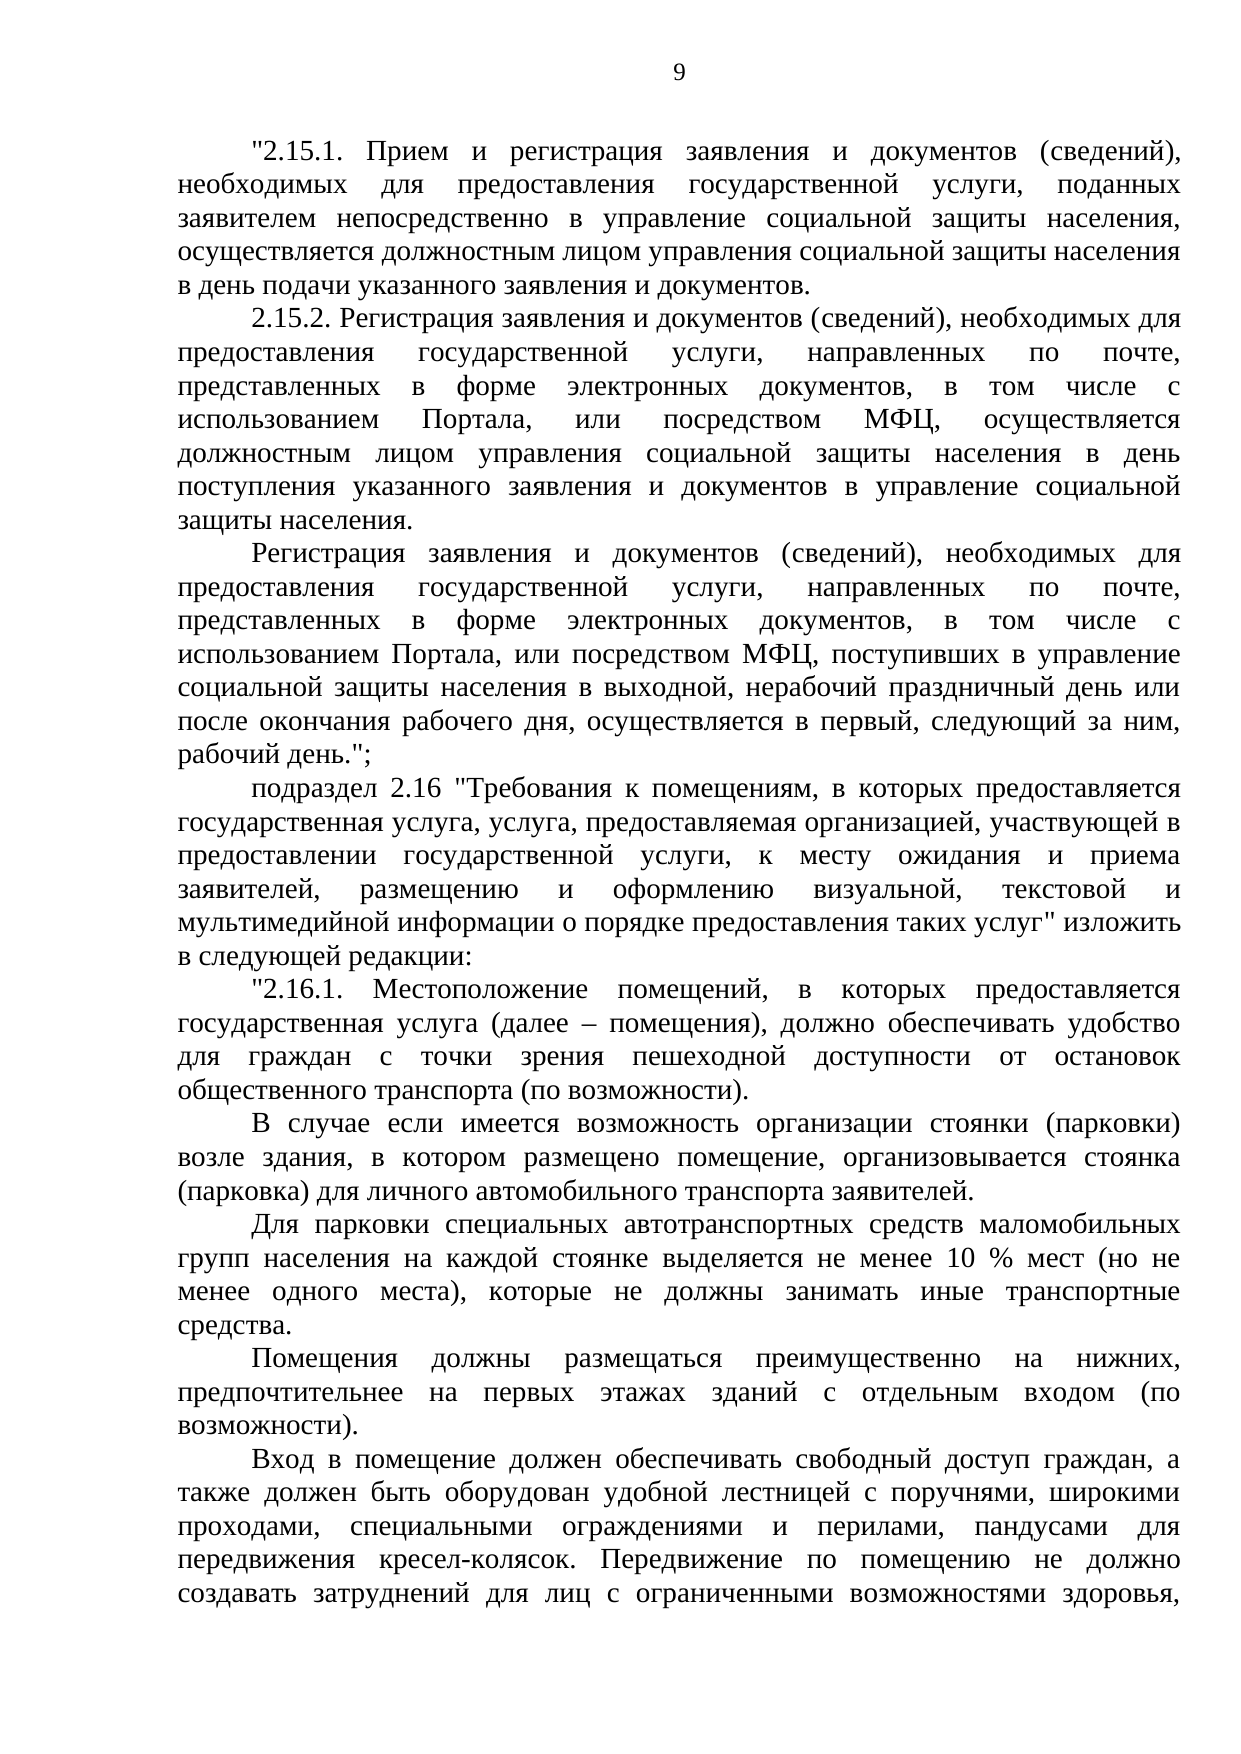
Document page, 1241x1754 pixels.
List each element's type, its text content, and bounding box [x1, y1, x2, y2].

text В случае если имеется возможность организации стоянки (парковки) возле здания, в котором размещено помещение, организовывается стоянка (парковка) для личного автомобильного транспорта заявителей. [177, 1106, 1181, 1206]
text "2.16.1. Местоположение помещений, в которых предоставляется государственная услуга (далее – помещения), должно обеспечивать удобство для граждан с точки зрения пешеходной доступности от остановок общественного транспорта (по возможности). [177, 971, 1181, 1106]
text "2.15.1. Прием и регистрация заявления и документов (сведений), необходимых для предоставления государственной услуги, поданных заявителем непосредственно в управление социальной защиты населения, осуществляется должностным лицом управления социальной защиты населения в день подачи указанного заявления и документов. [177, 133, 1181, 301]
text 2.15.2. Регистрация заявления и документов (сведений), необходимых для предоставления государственной услуги, направленных по почте, представленных в форме электронных документов, в том числе с использованием Портала, или посредством МФЦ, осуществляется должностным лицом управления социальной защиты населения в день поступления указанного заявления и документов в управление социальной защиты населения. [177, 301, 1181, 535]
text Для парковки специальных автотранспортных средств маломобильных групп населения на каждой стоянке выделяется не менее 10 % мест (но не менее одного места), которые не должны занимать иные транспортные средства. [177, 1206, 1181, 1340]
text подраздел 2.16 "Требования к помещениям, в которых предоставляется государственная услуга, услуга, предоставляемая организацией, участвующей в предоставлении государственной услуги, к месту ожидания и приема заявителей, размещению и оформлению визуальной, текстовой и мультимедийной информации о порядке предоставления таких услуг" изложить в следующей редакции: [177, 770, 1181, 971]
text Регистрация заявления и документов (сведений), необходимых для предоставления государственной услуги, направленных по почте, представленных в форме электронных документов, в том числе с использованием Портала, или посредством МФЦ, поступивших в управление социальной защиты населения в выходной, нерабочий праздничный день или после окончания рабочего дня, осуществляется в первый, следующий за ним, рабочий день."; [177, 535, 1181, 770]
text Помещения должны размещаться преимущественно на нижних, предпочтительнее на первых этажах зданий с отдельным входом (по возможности). [177, 1340, 1181, 1441]
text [177, 1441, 1181, 1609]
